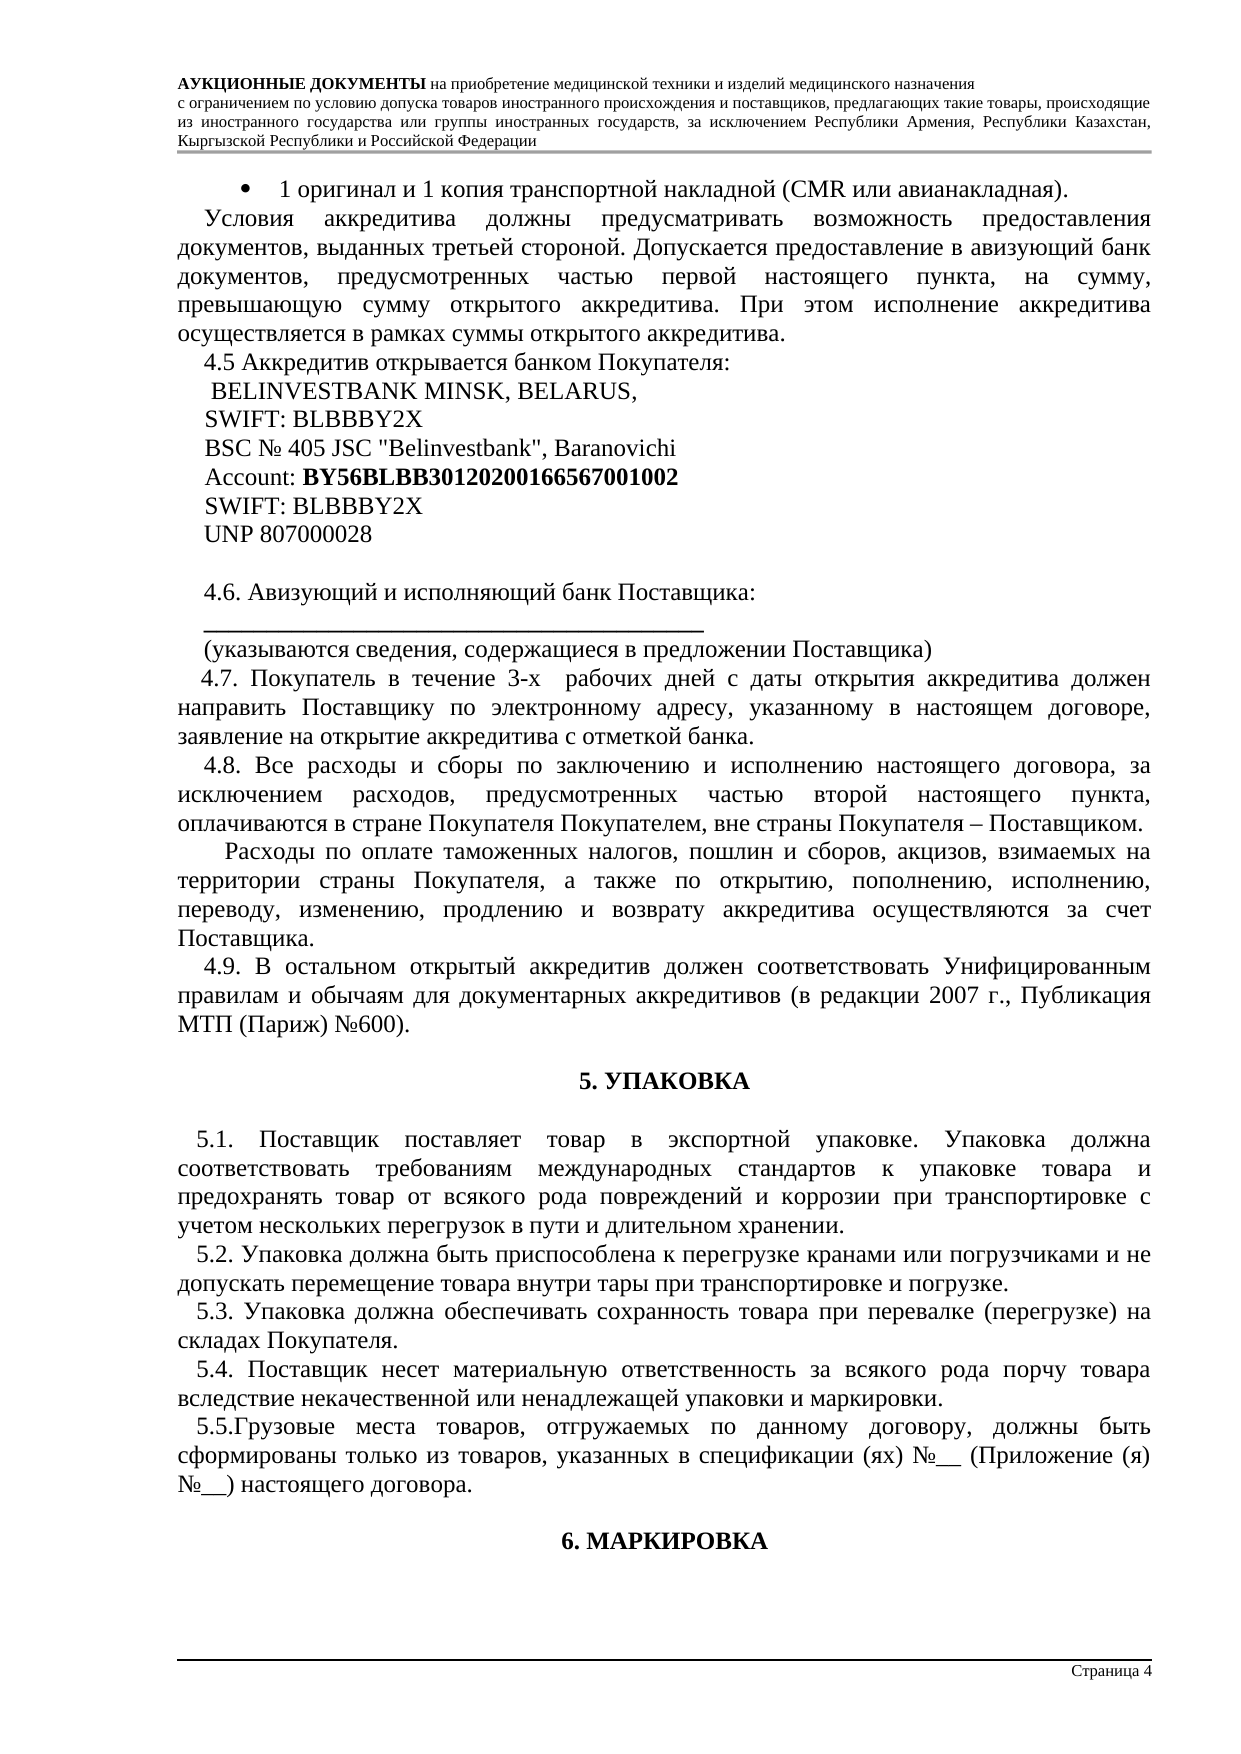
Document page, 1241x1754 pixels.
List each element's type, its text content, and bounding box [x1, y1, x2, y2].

text 5.5.Грузовые места товаров, отгружаемых по данному договору, должны быть сформированы только из товаров, указанных в спецификации (ях) №__ (Приложение (я) №__) настоящего договора. [177, 1411, 1152, 1498]
text BSC № 405 JSC "Belinvestbank", Baranovichi [204, 433, 1152, 462]
text SWIFT: BLBBBY2X [204, 404, 1152, 433]
text 5.2. Упаковка должна быть приспособлена к перегрузке кранами или погрузчиками и не допускать перемещение товара внутри тары при транспортировке и погрузке. [177, 1239, 1152, 1296]
text (указываются сведения, содержащиеся в предложении Поставщика) [177, 634, 1152, 663]
text UNP 807000028 [177, 519, 1152, 548]
text ________________________________________ [177, 606, 1152, 634]
text 4.6. Авизующий и исполняющий банк Поставщика: [177, 577, 1152, 606]
text BELINVESTBANK MINSK, BELARUS, [204, 376, 1152, 404]
text 4.8. Все расходы и сборы по заключению и исполнению настоящего договора, за исключением расходов, предусмотренных частью второй настоящего пункта, оплачиваются в стране Покупателя Покупателем, вне страны Покупателя – Поставщиком. [177, 750, 1152, 836]
text Расходы по оплате таможенных налогов, пошлин и сборов, акцизов, взимаемых на территории страны Покупателя, а также по открытию, пополнению, исполнению, переводу, изменению, продлению и возврату аккредитива осуществляются за счет Поставщика. [177, 836, 1152, 951]
text Условия аккредитива должны предусматривать возможность предоставления документов, выданных третьей стороной. Допускается предоставление в авизующий банк документов, предусмотренных частью первой настоящего пункта, на сумму, превышающую сумму открытого аккредитива. При этом исполнение аккредитива осуществляется в рамках суммы открытого аккредитива. [177, 203, 1152, 347]
text Account: BY56BLBB30120200166567001002 [204, 462, 1152, 491]
text 4.9. В остальном открытый аккредитив должен соответствовать Унифицированным правилам и обычаям для документарных аккредитивов (в редакции 2007 г., Публикация МТП (Париж) №600). [177, 951, 1152, 1038]
text SWIFT: BLBBBY2X [204, 491, 1152, 519]
list 1 оригинал и 1 копия транспортной накладной (CMR или авианакладная). [241, 174, 1152, 203]
text 5.1. Поставщик поставляет товар в экспортной упаковке. Упаковка должна соответствовать требованиям международных стандартов к упаковке товара и предохранять товар от всякого рода повреждений и коррозии при транспортировке с учетом нескольких перегрузок в пути и длительном хранении. [177, 1124, 1152, 1239]
text 5.4. Поставщик несет материальную ответственность за всякого рода порчу товара вследствие некачественной или ненадлежащей упаковки и маркировки. [177, 1354, 1152, 1411]
text 5. УПАКОВКА [177, 1066, 1152, 1095]
text 5.3. Упаковка должна обеспечивать сохранность товара при перевалке (перегрузке) на складах Покупателя. [177, 1296, 1152, 1354]
text 6. МАРКИРОВКА [177, 1526, 1152, 1555]
text 4.5 Аккредитив открывается банком Покупателя: [177, 347, 1152, 376]
text 4.7. Покупатель в течение 3-х рабочих дней с даты открытия аккредитива должен направить Поставщику по электронному адресу, указанному в настоящем договоре, заявление на открытие аккредитива с отметкой банка. [177, 663, 1152, 750]
